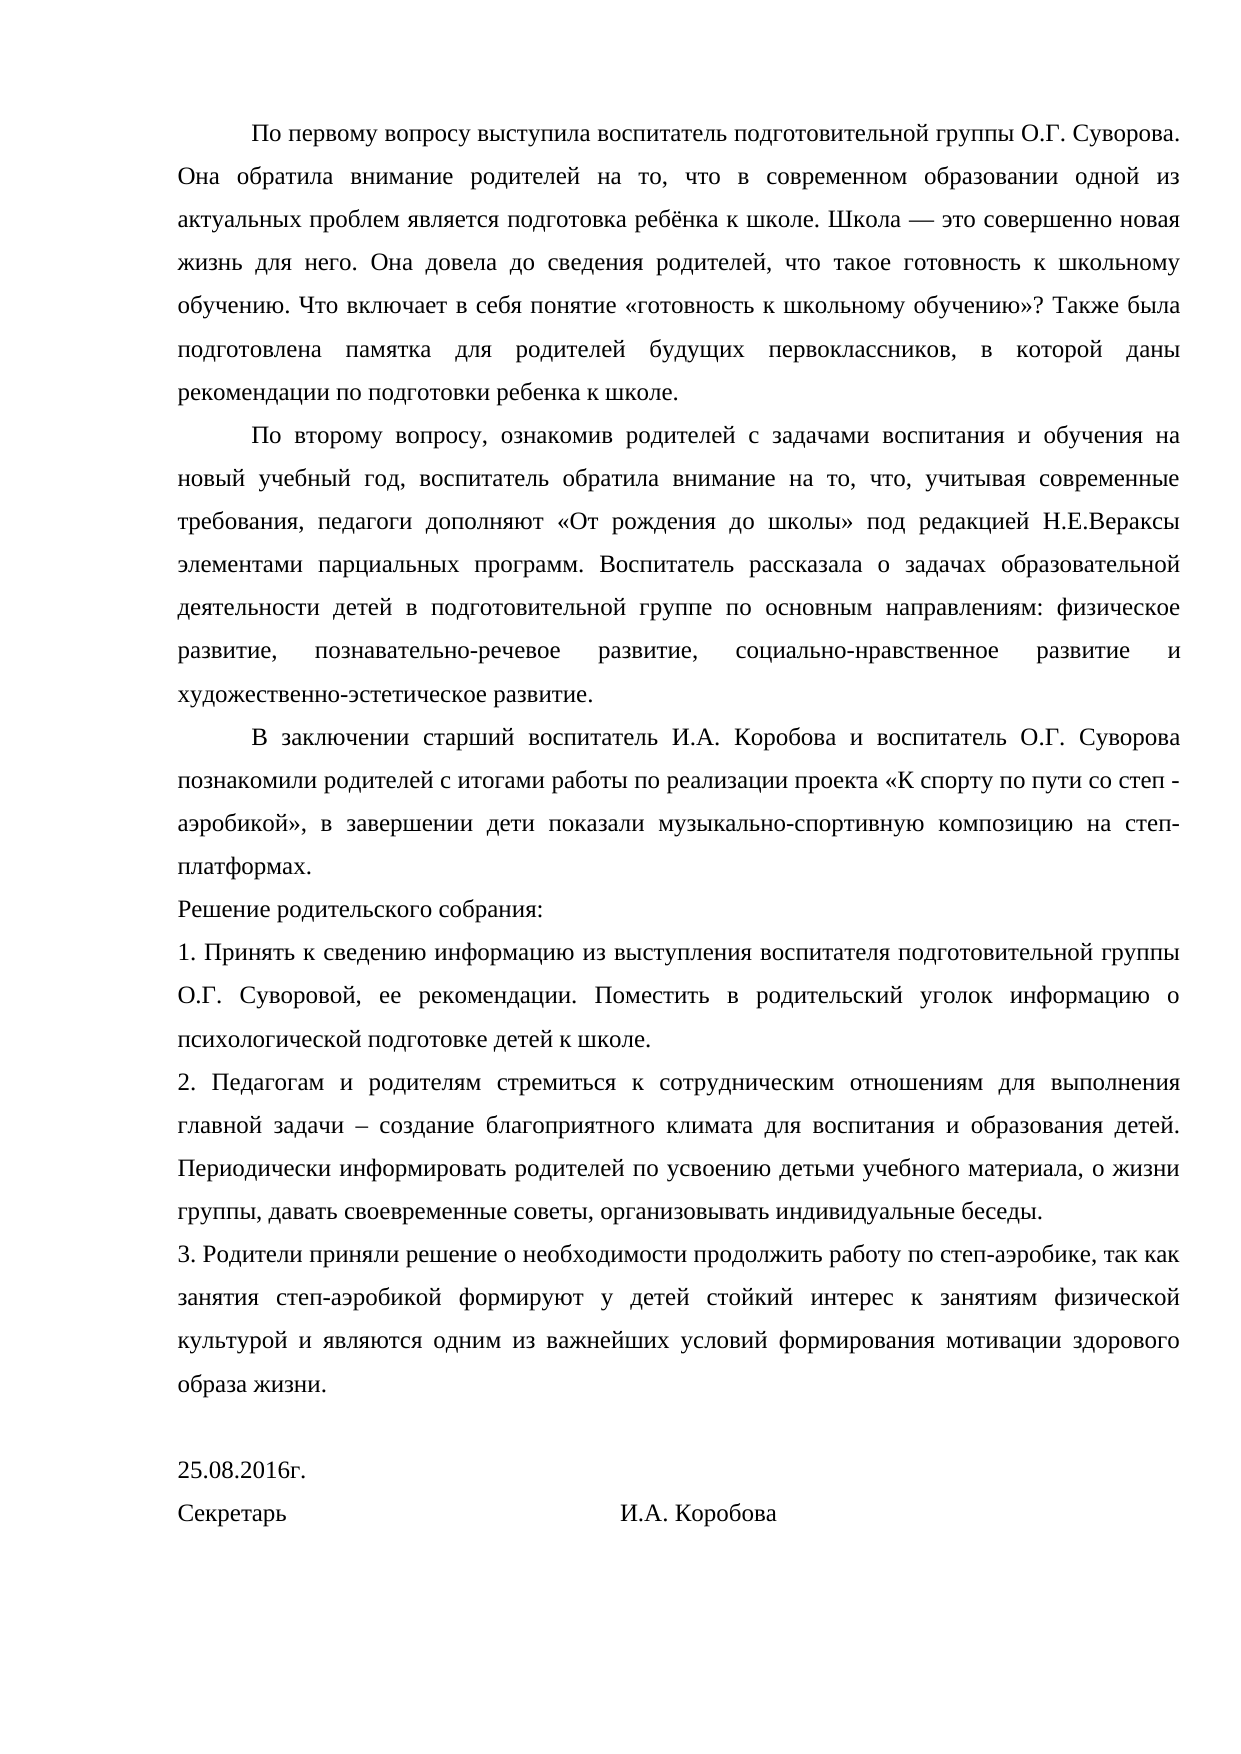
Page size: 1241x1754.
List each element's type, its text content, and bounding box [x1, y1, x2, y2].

text По второму вопросу, ознакомив родителей с задачами воспитания и обучения на новый учебный год, воспитатель обратила внимание на то, что, учитывая современные требования, педагоги дополняют «От рождения до школы» под редакцией Н.Е.Вераксы элементами парциальных программ. Воспитатель рассказала о задачах образовательной деятельности детей в подготовительной группе по основным направлениям: физическое развитие, познавательно-речевое развитие, социально-нравственное развитие и художественно-эстетическое развитие. [177, 420, 1181, 707]
text 3. Родители приняли решение о необходимости продолжить работу по степ-аэробике, так как занятия степ-аэробикой формируют у детей стойкий интерес к занятиям физической культурой и являются одним из важнейших условий формирования мотивации здорового образа жизни. [177, 1239, 1181, 1397]
text По первому вопросу выступила воспитатель подготовительной группы О.Г. Суворова. Она обратила внимание родителей на то, что в современном образовании одной из актуальных проблем является подготовка ребёнка к школе. Школа — это совершенно новая жизнь для него. Она довела до сведения родителей, что такое готовность к школьному обучению. Что включает в себя понятие «готовность к школьному обучению»? Также была подготовлена памятка для родителей будущих первоклассников, в которой даны рекомендации по подготовки ребенка к школе. [177, 118, 1181, 406]
text Решение родительского собрания: [177, 894, 1181, 923]
text Секретарь И.А. Коробова [177, 1498, 1181, 1527]
text В заключении старший воспитатель И.А. Коробова и воспитатель О.Г. Суворова познакомили родителей с итогами работы по реализации проекта «К спорту по пути со степ - аэробикой», в завершении дети показали музыкально-спортивную композицию на степ-платформах. [177, 722, 1181, 880]
text 25.08.2016г. [177, 1455, 1181, 1484]
text 1. Принять к сведению информацию из выступления воспитателя подготовительной группы О.Г. Суворовой, ее рекомендации. Поместить в родительский уголок информацию о психологической подготовке детей к школе. [177, 937, 1181, 1052]
text 2. Педагогам и родителям стремиться к сотрудническим отношениям для выполнения главной задачи – создание благоприятного климата для воспитания и образования детей. Периодически информировать родителей по усвоению детьми учебного материала, о жизни группы, давать своевременные советы, организовывать индивидуальные беседы. [177, 1067, 1181, 1225]
